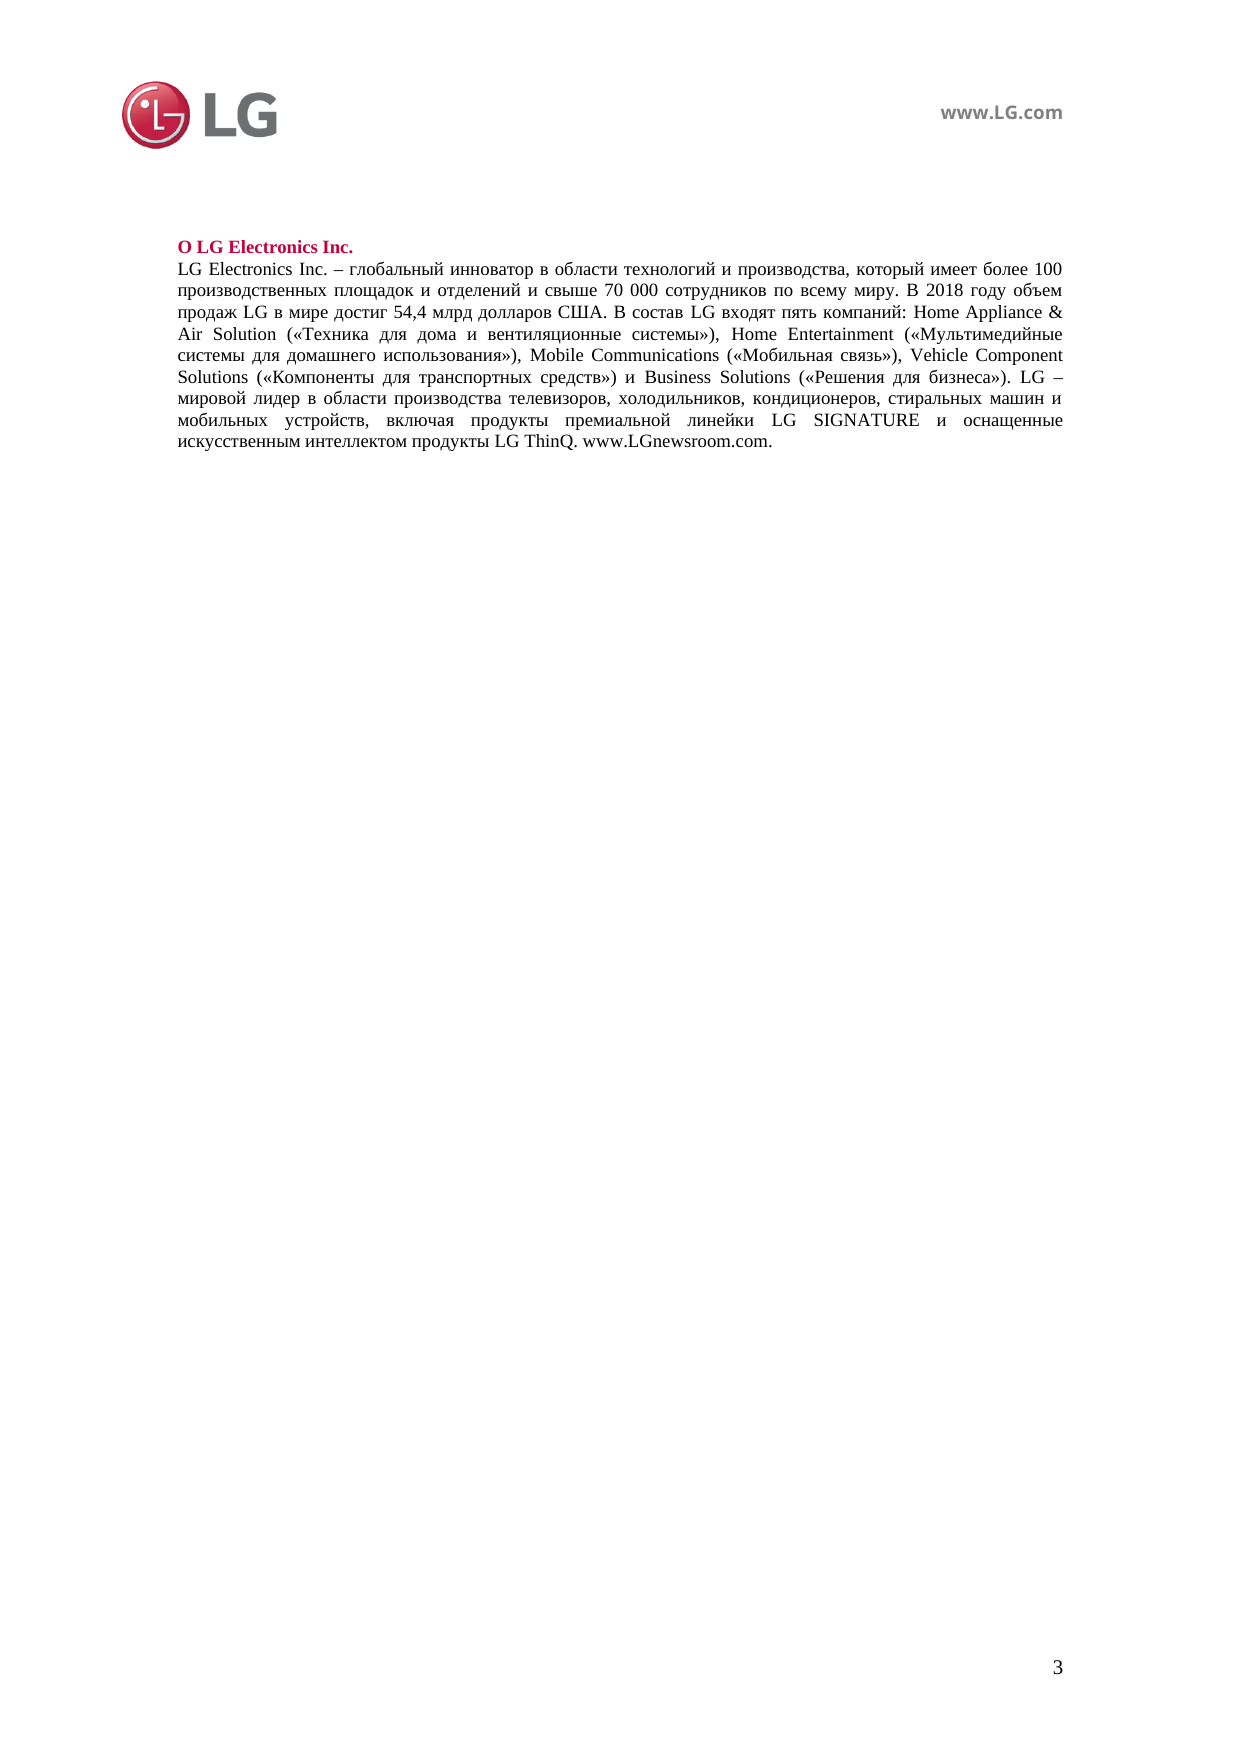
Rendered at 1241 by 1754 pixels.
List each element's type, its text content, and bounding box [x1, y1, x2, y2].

picture [112, 71, 291, 158]
text О LG Electronics Inc. [177, 236, 1063, 258]
text LG Electronics Inc. – глобальный инноватор в области технологий и производства, который имеет более 100 производственных площадок и отделений и свыше 70 000 сотрудников по всему миру. В 2018 году объем продаж LG в мире достиг 54,4 млрд долларов США. В состав LG входят пять компаний: Home Appliance & Air Solution («Техника для дома и вентиляционные системы»), Home Entertainment («Мультимедийные системы для домашнего использования»), Mobile Communications («Мобильная связь»), Vehicle Component Solutions («Компоненты для транспортных средств») и Business Solutions («Решения для бизнеса»). LG – мировой лидер в области производства телевизоров, холодильников, кондиционеров, стиральных машин и мобильных устройств, включая продукты премиальной линейки LG SIGNATURE и оснащенные искусственным интеллектом продукты LG ThinQ. www.LGnewsroom.com. [177, 258, 1063, 452]
